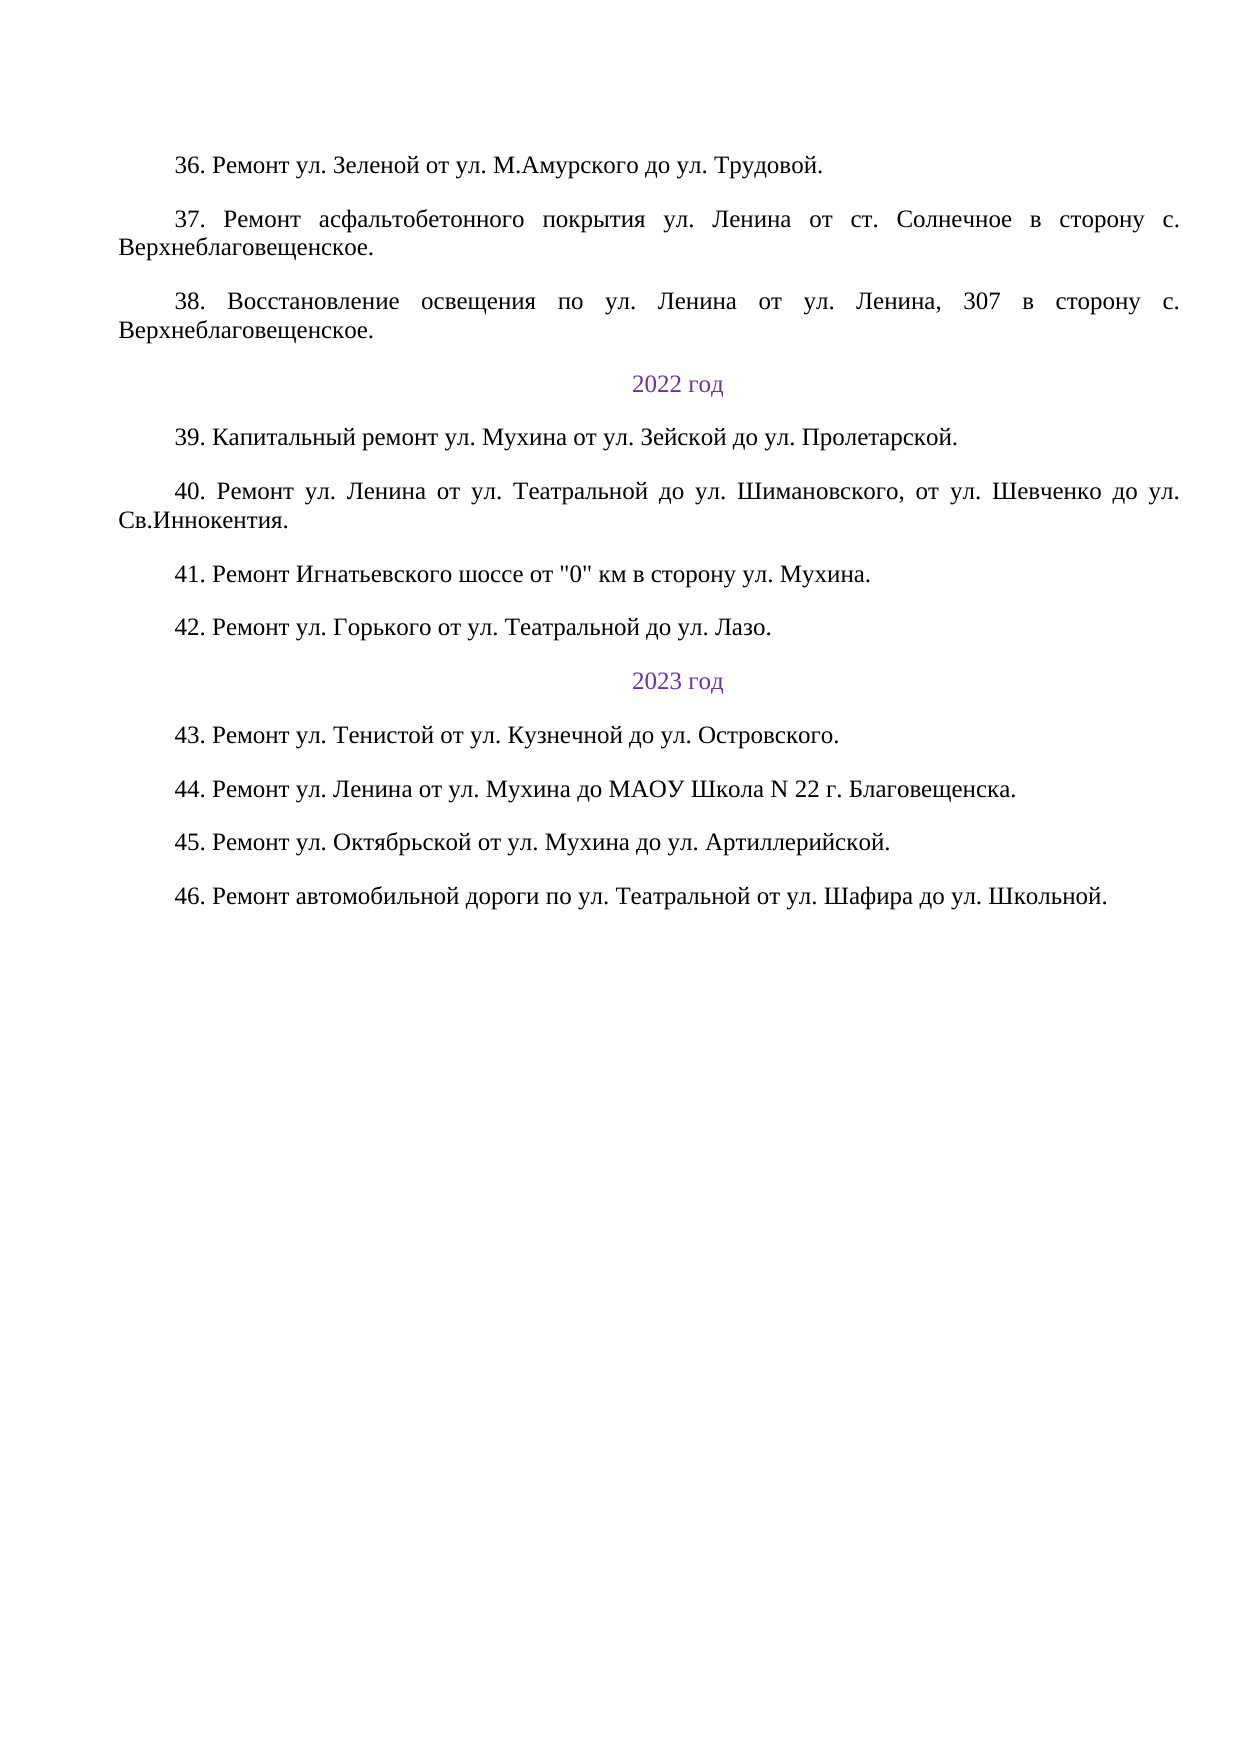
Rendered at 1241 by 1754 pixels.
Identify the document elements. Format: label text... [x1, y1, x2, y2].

text 45. Ремонт ул. Октябрьской от ул. Мухина до ул. Артиллерийской. [118, 827, 1181, 856]
text 2023 год [118, 666, 1181, 695]
text 42. Ремонт ул. Горького от ул. Театральной до ул. Лазо. [118, 612, 1181, 641]
text 43. Ремонт ул. Тенистой от ул. Кузнечной до ул. Островского. [118, 720, 1181, 749]
text 44. Ремонт ул. Ленина от ул. Мухина до МАОУ Школа N 22 г. Благовещенска. [118, 774, 1181, 802]
text 40. Ремонт ул. Ленина от ул. Театральной до ул. Шимановского, от ул. Шевченко до ул. Св.Иннокентия. [118, 476, 1181, 534]
text 38. Восстановление освещения по ул. Ленина от ул. Ленина, 307 в сторону с. Верхнеблаговещенское. [118, 286, 1181, 344]
text 2022 год [118, 369, 1181, 397]
text 37. Ремонт асфальтобетонного покрытия ул. Ленина от ст. Солнечное в сторону с. Верхнеблаговещенское. [118, 204, 1181, 261]
text 36. Ремонт ул. Зеленой от ул. М.Амурского до ул. Трудовой. [118, 150, 1181, 179]
text 41. Ремонт Игнатьевского шоссе от "0" км в сторону ул. Мухина. [118, 559, 1181, 587]
text 39. Капитальный ремонт ул. Мухина от ул. Зейской до ул. Пролетарской. [118, 422, 1181, 451]
text 46. Ремонт автомобильной дороги по ул. Театральной от ул. Шафира до ул. Школьной. [118, 881, 1181, 910]
